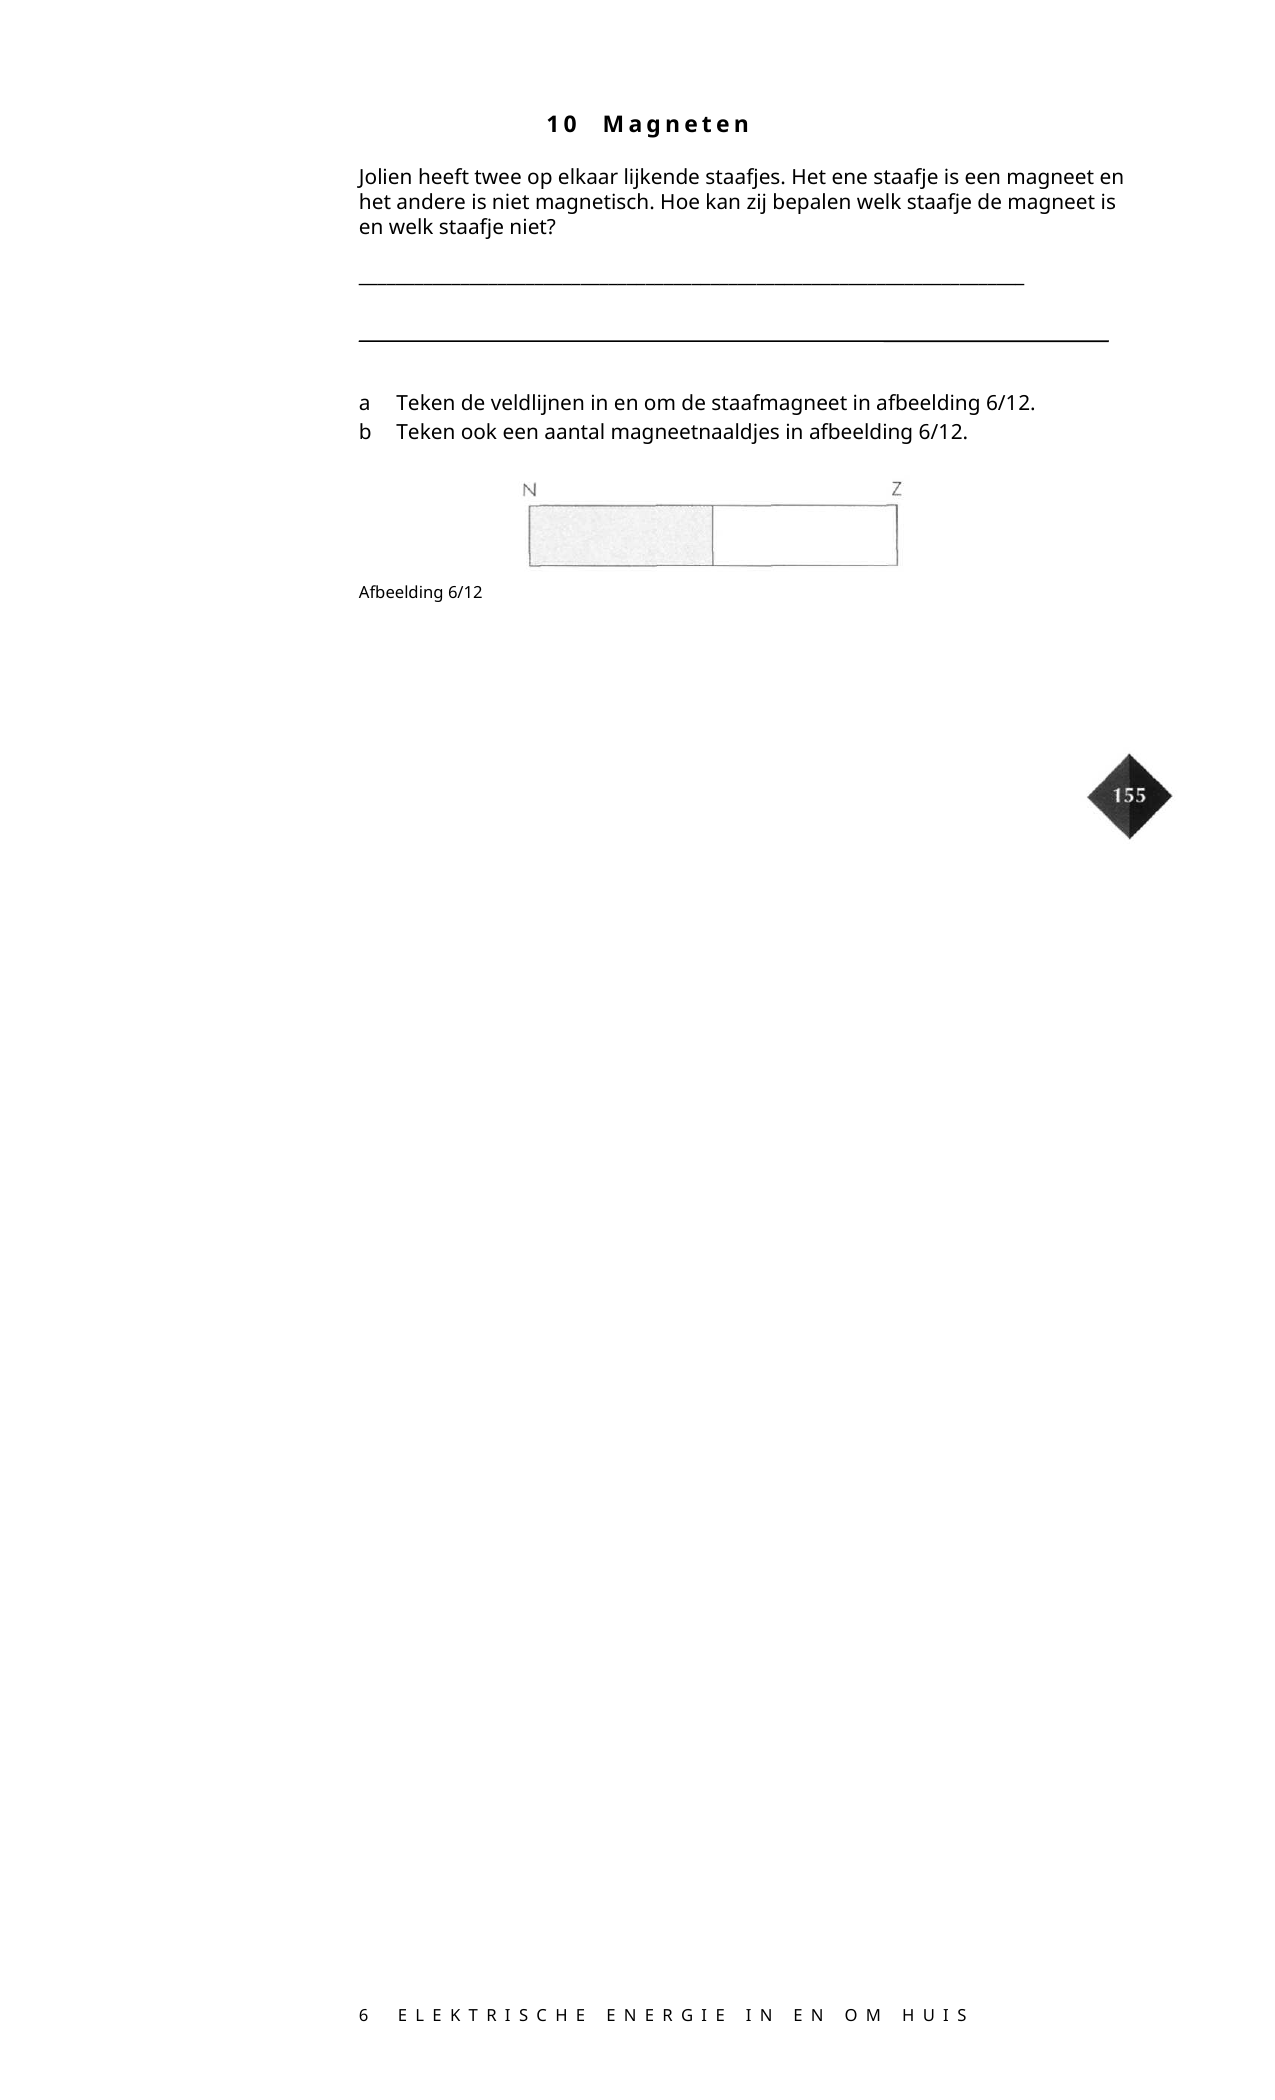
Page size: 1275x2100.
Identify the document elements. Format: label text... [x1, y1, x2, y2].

text Jolien heeft twee op elkaar lijkende staafjes. Het ene staafje is een magneet en het andere is niet magnetisch. Hoe kan zij bepalen welk staafje de magneet is en welk staafje niet? [359, 164, 1144, 239]
picture [1080, 742, 1178, 849]
picture [512, 469, 932, 581]
text 10 Magneten [546, 108, 1144, 139]
text Afbeelding 6/12 [359, 580, 1144, 603]
text b Teken ook een aantal magneetnaaldjes in afbeelding 6/12. [359, 417, 1024, 445]
text a Teken de veldlijnen in en om de staafmagneet in afbeelding 6/12. [359, 388, 1038, 417]
text ________________________________________________________________________ [359, 264, 1141, 287]
